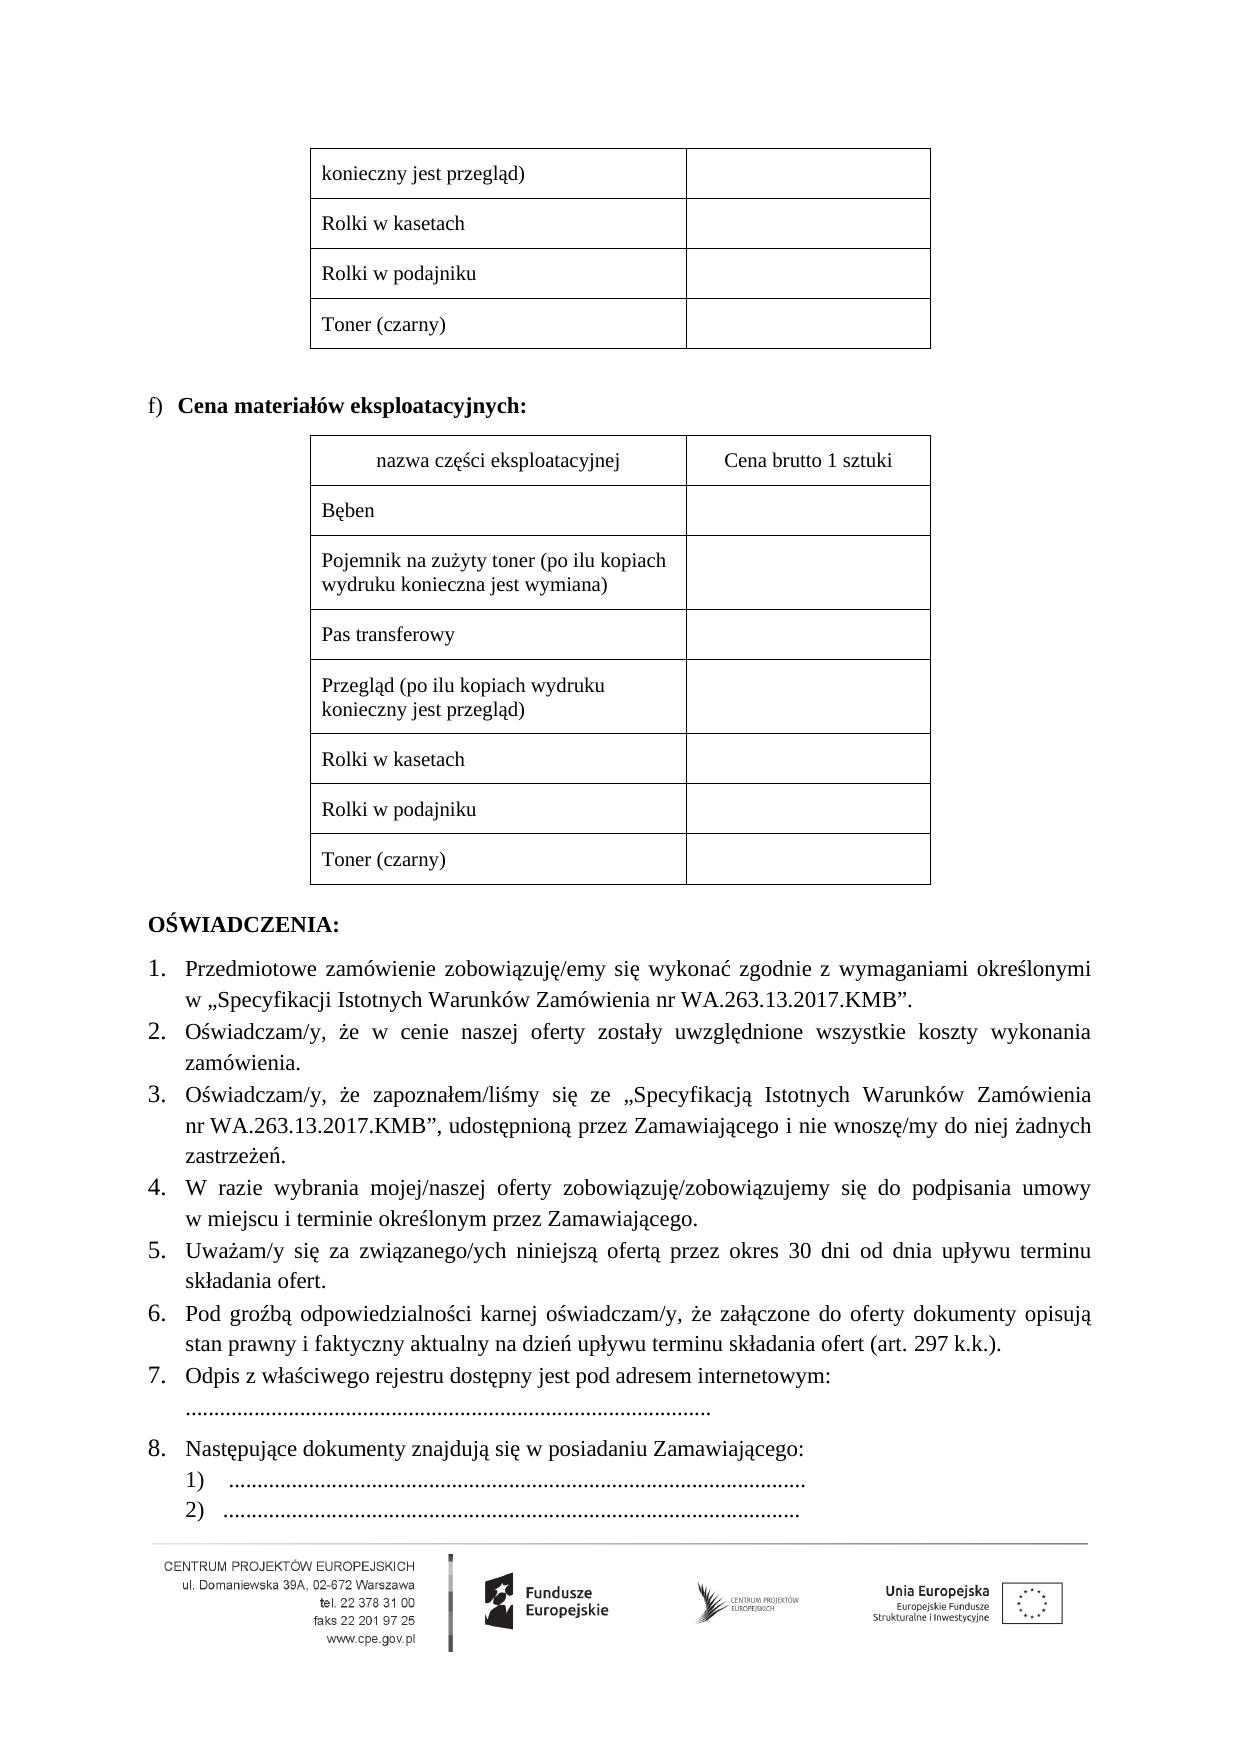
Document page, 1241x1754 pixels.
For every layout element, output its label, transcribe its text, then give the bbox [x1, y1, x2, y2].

table_cell [687, 199, 930, 248]
table_cell Toner (czarny) [311, 299, 686, 348]
table_cell Przegląd (po ilu kopiach wydruku konieczny jest przegląd) [311, 149, 686, 198]
table_cell [687, 486, 930, 535]
list Pod groźbą odpowiedzialności karnej oświadczam/y, że załączone do oferty dokumenty opisują stan prawny i faktyczny aktualny na dzień upływu terminu składania ofert (art. 297 k.k.). [148, 1298, 1093, 1357]
table_cell [687, 784, 930, 833]
list Odpis z właściwego rejestru dostępny jest pod adresem internetowym: [148, 1361, 1093, 1389]
list Oświadczam/y, że zapoznałem/liśmy się ze „Specyfikacją Istotnych Warunków Zamówienia nr WA.263.13.2017.KMB”, udostępnioną przez Zamawiającego i nie wnoszę/my do niej żadnych zastrzeżeń. [148, 1079, 1093, 1168]
picture [147, 1538, 1093, 1657]
table_cell [687, 610, 930, 659]
list Oświadczam/y, że w cenie naszej oferty zostały uwzględnione wszystkie koszty wykonania zamówienia. [148, 1016, 1093, 1075]
table_cell Rolki w kasetach [311, 199, 686, 248]
list Przedmiotowe zamówienie zobowiązuję/emy się wykonać zgodnie z wymaganiami określonymi w „Specyfikacji Istotnych Warunków Zamówienia nr WA.263.13.2017.KMB”. [148, 953, 1093, 1012]
table_cell [687, 834, 930, 883]
table_header nazwa części eksploatacyjnej [311, 436, 686, 484]
table_cell [687, 734, 930, 783]
table_cell Bęben [311, 486, 686, 535]
table_cell [687, 249, 930, 298]
list ..................................................................................................... [185, 1466, 1093, 1492]
table_cell Rolki w kasetach [311, 734, 686, 783]
list Następujące dokumenty znajdują się w posiadaniu Zamawiającego: [148, 1433, 1093, 1462]
table_cell [687, 299, 930, 348]
table_cell Pojemnik na zużyty toner (po ilu kopiach wydruku konieczna jest wymiana) [311, 536, 686, 609]
list Uważam/y się za związanego/ych niniejszą ofertą przez okres 30 dni od dnia upływu terminu składania ofert. [148, 1235, 1093, 1294]
table_cell Pas transferowy [311, 610, 686, 659]
table_header Cena brutto 1 sztuki [687, 436, 930, 484]
table_cell [687, 149, 930, 198]
list Cena materiałów eksploatacyjnych: [148, 392, 1093, 418]
list ..................................................................................................... [185, 1496, 1093, 1523]
table_cell [687, 536, 930, 609]
list W razie wybrania mojej/naszej oferty zobowiązuję/zobowiązujemy się do podpisania umowy w miejscu i terminie określonym przez Zamawiającego. [148, 1172, 1093, 1231]
table_cell Rolki w podajniku [311, 249, 686, 298]
table_cell Toner (czarny) [311, 834, 686, 883]
list ............................................................................................ [185, 1394, 1093, 1420]
table_cell [687, 660, 930, 733]
text OŚWIADCZENIA: [148, 911, 1093, 937]
table_cell Przegląd (po ilu kopiach wydruku konieczny jest przegląd) [311, 660, 686, 733]
table_cell Rolki w podajniku [311, 784, 686, 833]
